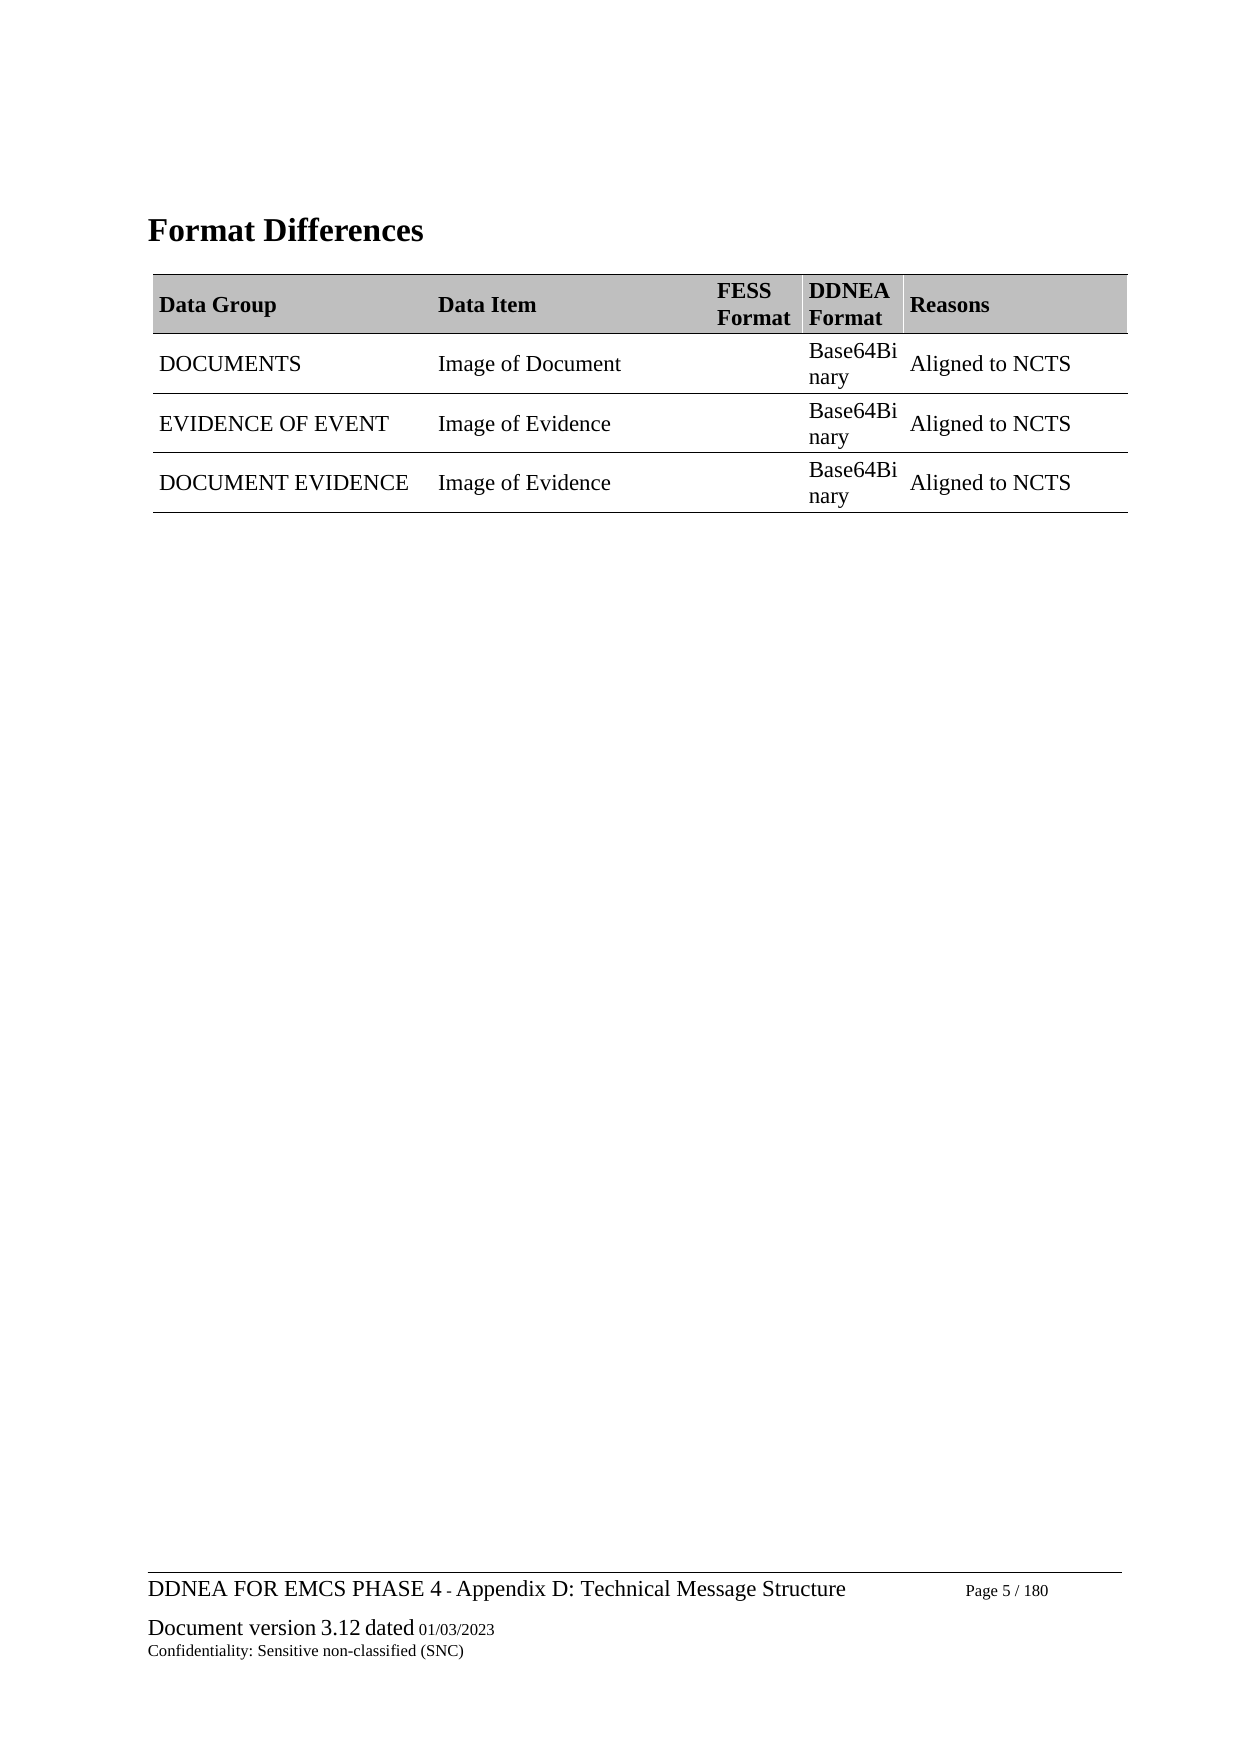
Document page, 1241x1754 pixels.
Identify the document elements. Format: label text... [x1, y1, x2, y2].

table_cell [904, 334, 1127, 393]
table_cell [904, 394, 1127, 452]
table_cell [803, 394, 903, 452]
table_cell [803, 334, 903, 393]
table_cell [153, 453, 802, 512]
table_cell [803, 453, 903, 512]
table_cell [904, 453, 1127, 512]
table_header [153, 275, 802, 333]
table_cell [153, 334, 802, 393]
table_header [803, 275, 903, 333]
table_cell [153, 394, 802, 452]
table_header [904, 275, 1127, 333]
subtitle Format Differences [148, 210, 1122, 248]
